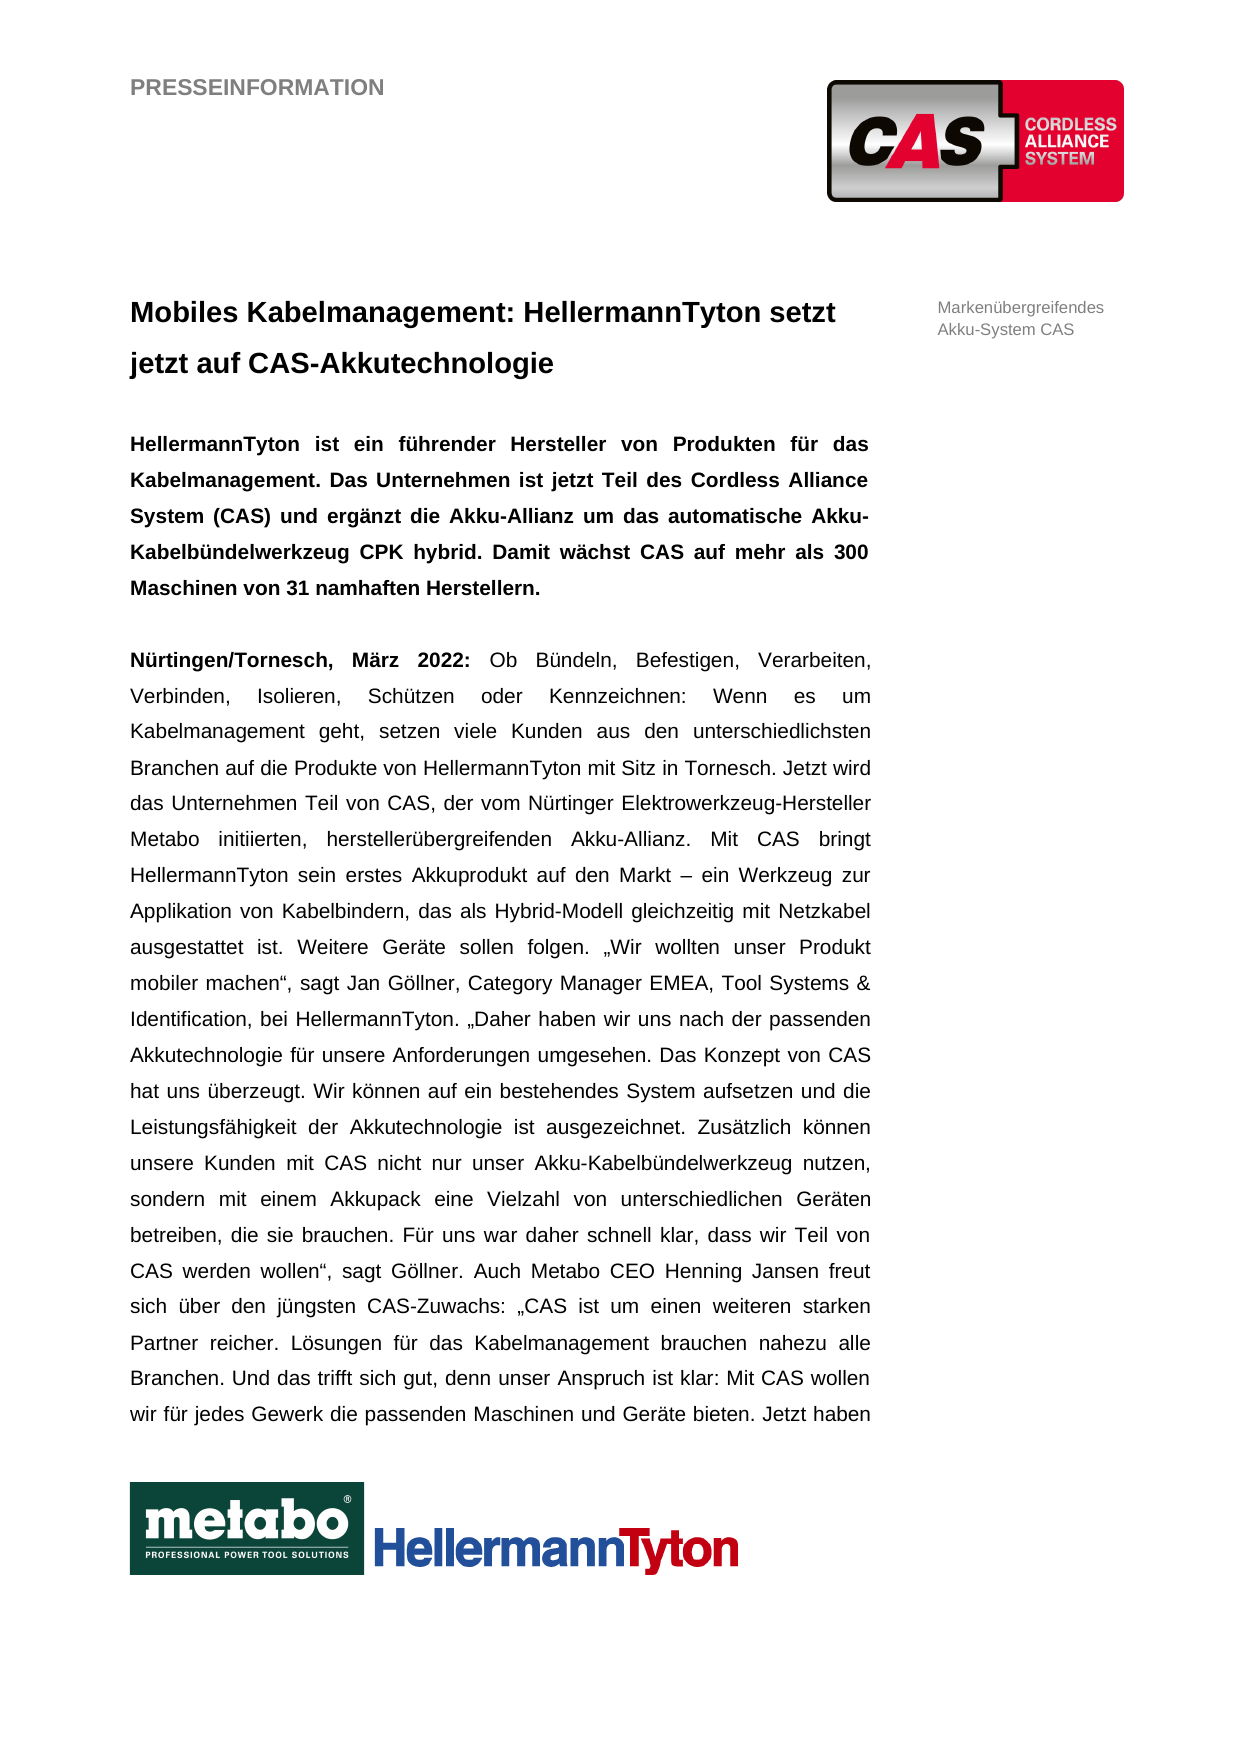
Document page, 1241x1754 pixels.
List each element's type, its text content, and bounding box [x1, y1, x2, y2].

text HellermannTyton ist ein führender Hersteller von Produkten für das Kabelmanagement. Das Unternehmen ist jetzt Teil des Cordless Alliance System (CAS) und ergänzt die Akku-Allianz um das automatische Akku-Kabelbündelwerkzeug CPK hybrid. Damit wächst CAS auf mehr als 300 Maschinen von 31 namhaften Herstellern. [130, 432, 869, 599]
picture [827, 80, 1124, 202]
picture [129, 1482, 365, 1575]
picture [374, 1528, 738, 1575]
subtitle Mobiles Kabelmanagement: HellermannTyton setzt jetzt auf CAS-Akkutechnologie [130, 295, 870, 379]
